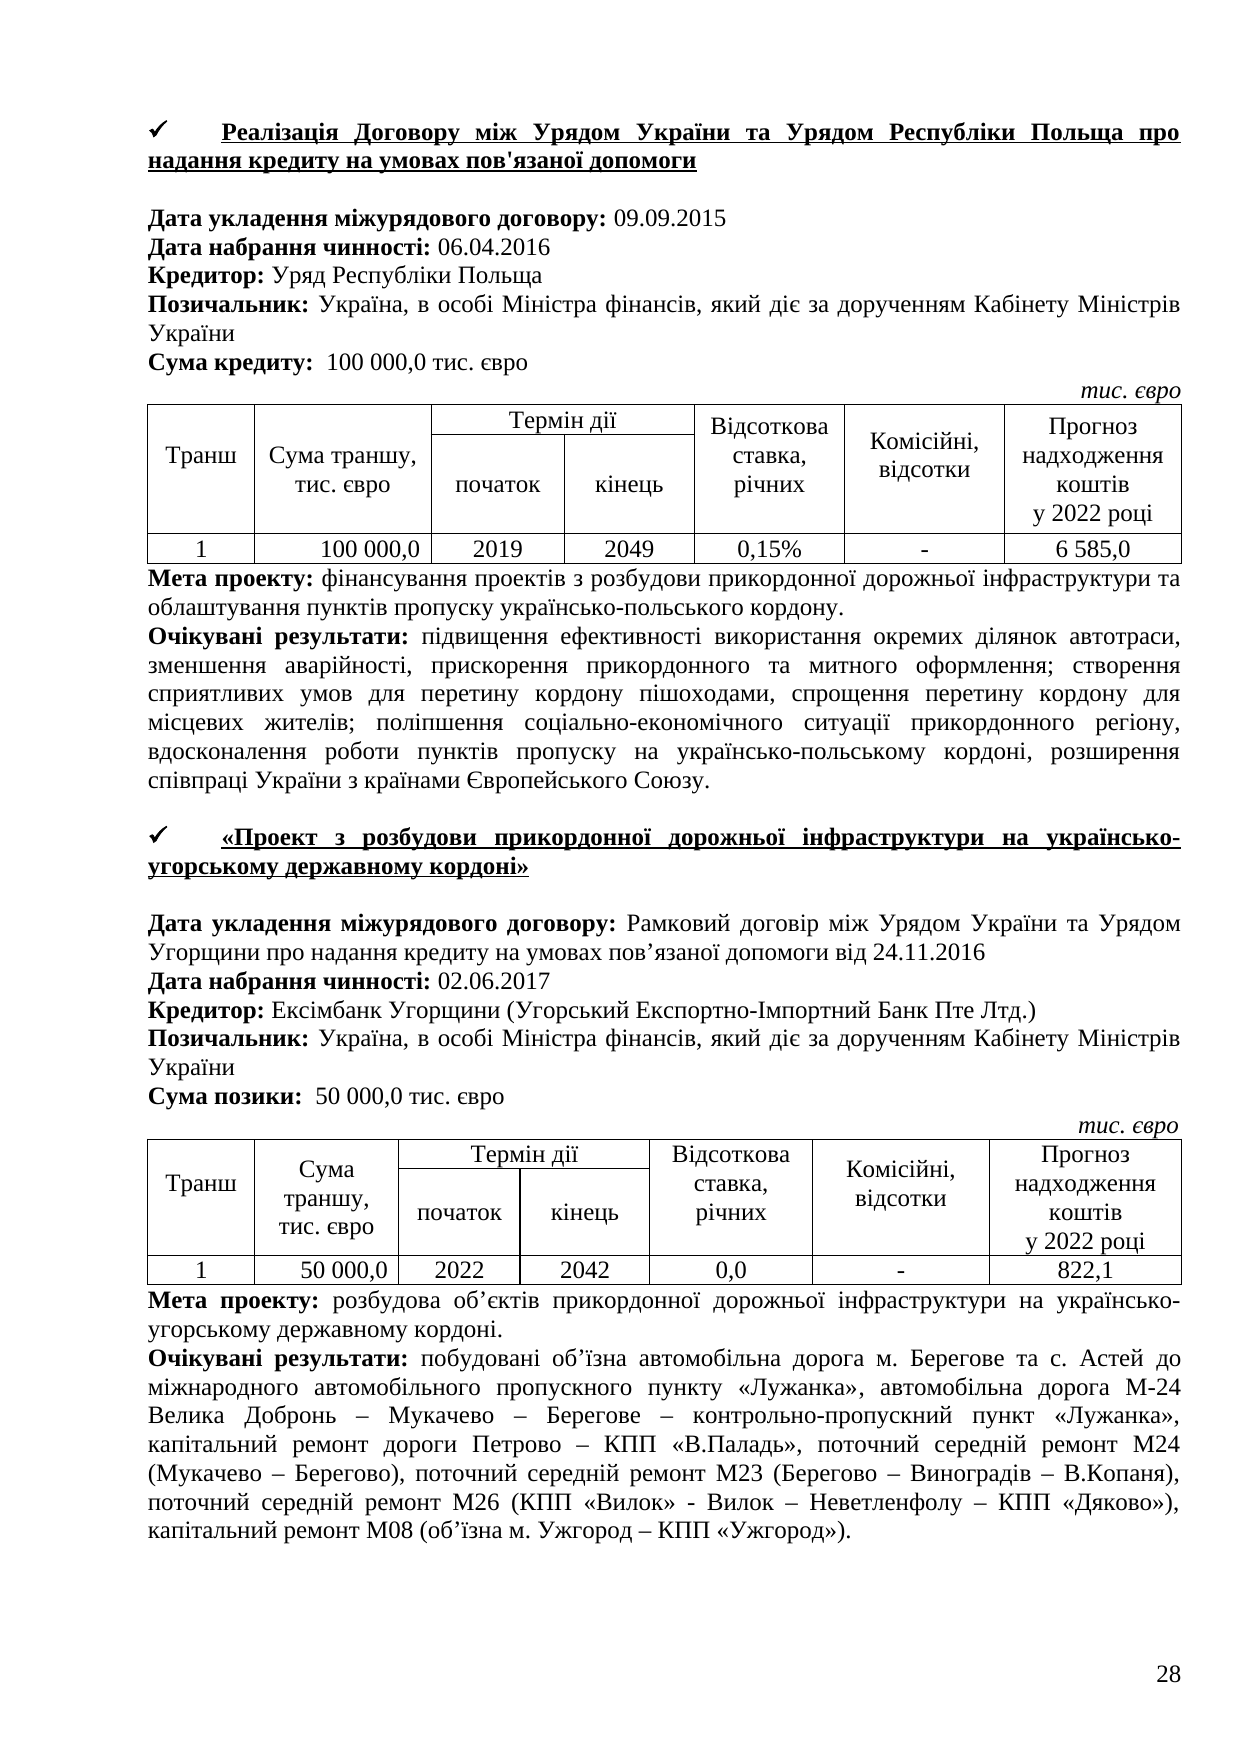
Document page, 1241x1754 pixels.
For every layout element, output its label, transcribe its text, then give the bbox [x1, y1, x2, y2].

table_cell 0,0 [650, 1256, 812, 1284]
table_header Термін дії [399, 1140, 649, 1168]
table_cell - [813, 1256, 989, 1284]
table_cell - [845, 534, 1004, 562]
table_cell 0,15% [695, 534, 844, 562]
table_header Прогноз надходження коштів у 2022 році [1005, 405, 1181, 533]
table_header Сума траншу, тис. євро [255, 405, 431, 533]
text Сума кредиту: 100 000,0 тис. євро [148, 347, 1181, 375]
text Кредитор: Уряд Республіки Польща [148, 260, 1181, 289]
text Очікувані результати: підвищення ефективності використання окремих ділянок автотраси, зменшення аварійності, прискорення прикордонного та митного оформлення; створення сприятливих умов для перетину кордону пішоходами, спрощення перетину кордону для місцевих жителів; поліпшення соціально-економічного ситуації прикордонного регіону, вдосконалення роботи пунктів пропуску на українсько-польському кордоні, розширення співпраці України з країнами Європейського Союзу. [148, 621, 1181, 793]
table_cell 822,1 [990, 1256, 1181, 1284]
text Дата набрання чинності: 02.06.2017 [148, 966, 1181, 995]
table_header Сума траншу, тис. євро [255, 1140, 398, 1254]
table_header Термін дії [432, 405, 694, 434]
table_cell 6 585,0 [1005, 534, 1181, 562]
text Кредитор: Ексімбанк Угорщини (Угорський Експортно-Імпортний Банк Пте Лтд.) [148, 995, 1181, 1023]
text Позичальник: Україна, в особі Міністра фінансів, який діє за дорученням Кабінету Міністрів України [148, 289, 1181, 347]
text Дата укладення міжурядового договору: Рамковий договір між Урядом України та Урядом Угорщини про надання кредиту на умовах пов’язаної допомоги від 24.11.2016 [148, 908, 1181, 966]
table_cell початок [399, 1169, 519, 1254]
table_cell 2022 [399, 1256, 519, 1284]
table_header Комісійні, відсотки [813, 1140, 989, 1254]
table_cell кінець [521, 1169, 649, 1254]
text тис. євро [148, 1110, 1181, 1138]
text Позичальник: Україна, в особі Міністра фінансів, який діє за дорученням Кабінету Міністрів України [148, 1023, 1181, 1081]
text Дата набрання чинності: 06.04.2016 [148, 232, 1181, 260]
text Мета проекту: фінансування проектів з розбудови прикордонної дорожньої інфраструктури та облаштування пунктів пропуску українсько-польського кордону. [148, 564, 1181, 621]
text Сума позики: 50 000,0 тис. євро [148, 1081, 1181, 1110]
table_cell 100 000,0 [255, 534, 431, 562]
table_header Прогноз надходження коштів у 2022 році [990, 1140, 1181, 1254]
table_cell 1 [148, 534, 254, 562]
table_header Транш [148, 405, 254, 533]
list «Проект з розбудови прикордонної дорожньої інфраструктури на українсько-угорському державному кордоні» [148, 822, 1181, 880]
table_header Транш [148, 1140, 254, 1254]
table_cell 1 [148, 1256, 254, 1284]
table_cell кінець [565, 435, 694, 533]
text Дата укладення міжурядового договору: 09.09.2015 [148, 203, 1181, 232]
text Мета проекту: розбудова об’єктів прикордонної дорожньої інфраструктури на українсько-угорському державному кордоні. [148, 1285, 1181, 1343]
table_cell 2049 [565, 534, 694, 562]
list Реалізація Договору між Урядом України та Урядом Республіки Польща про надання кредиту на умовах пов'язаної допомоги [148, 117, 1181, 174]
text тис. євро [148, 375, 1181, 404]
table_header Відсоткова ставка, річних [695, 405, 844, 533]
table_cell 2019 [432, 534, 564, 562]
table_cell 50 000,0 [255, 1256, 398, 1284]
table_header Комісійні, відсотки [845, 405, 1004, 533]
table_cell початок [432, 435, 564, 533]
table_cell 2042 [521, 1256, 649, 1284]
text Очікувані результати: побудовані об’їзна автомобільна дорога м. Берегове та с. Астей до міжнародного автомобільного пропускного пункту «Лужанка», автомобільна дорога М-24 Велика Добронь – Мукачево – Берегове – контрольно-пропускний пункт «Лужанка», капітальний ремонт дороги Петрово – КПП «В.Паладь», поточний середній ремонт М24 (Мукачево – Берегово), поточний середній ремонт М23 (Берегово – Виноградів – В.Копаня), поточний середній ремонт М26 (КПП «Вилок» - Вилок – Неветленфолу – КПП «Дяково»), капітальний ремонт М08 (об’їзна м. Ужгород – КПП «Ужгород»). [148, 1343, 1181, 1544]
table_header Відсоткова ставка, річних [650, 1140, 812, 1254]
